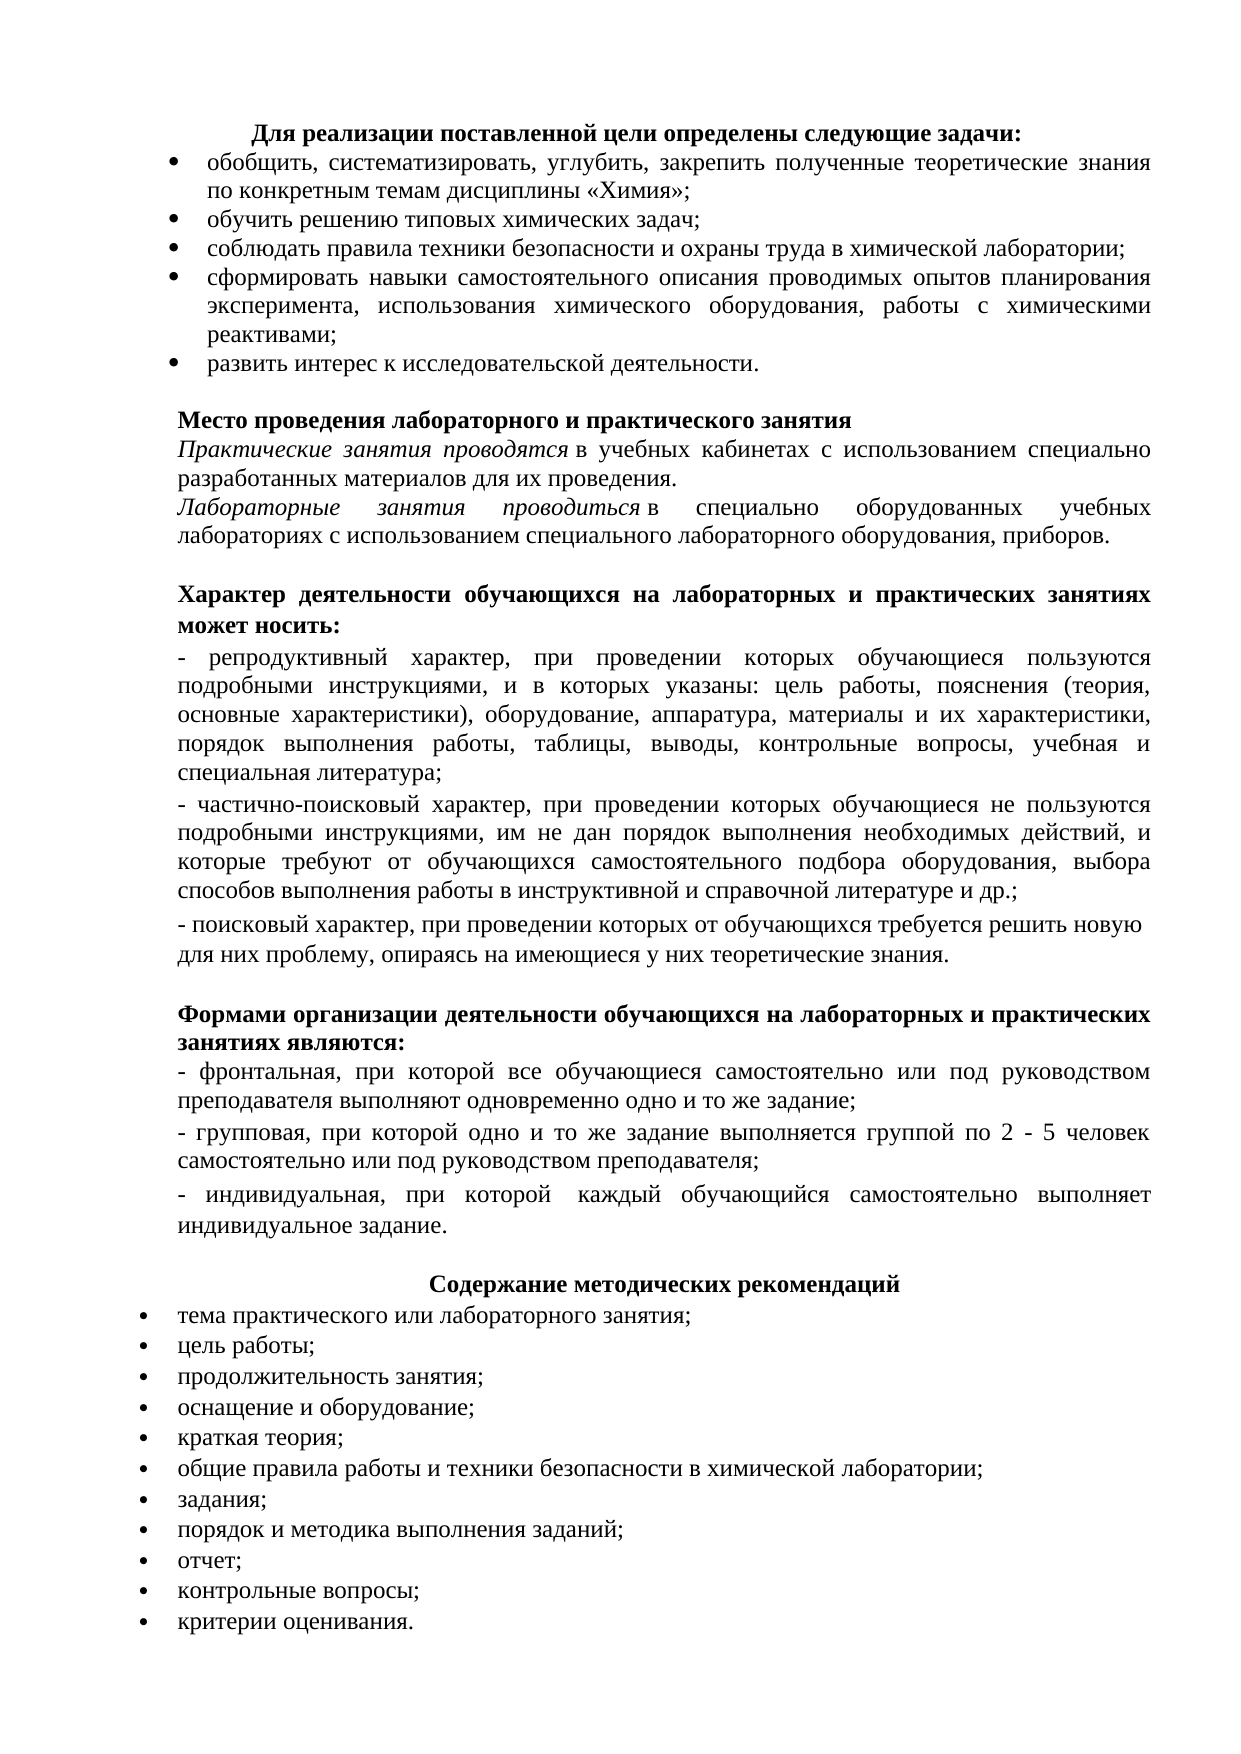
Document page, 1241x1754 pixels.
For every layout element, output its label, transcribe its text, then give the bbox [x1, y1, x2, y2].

list порядок и методика выполнения заданий; [140, 1512, 1152, 1543]
text - поисковый характер, при проведении которых от обучающихся требуется решить новую для них проблему, опираясь на имеющиеся у них теоретические знания. [177, 907, 1152, 968]
list общие правила работы и техники безопасности в химической лаборатории; [140, 1451, 1152, 1482]
text - частично-поисковый характер, при проведении которых обучающиеся не пользуются подробными инструкциями, им не дан порядок выполнения необходимых действий, и которые требуют от обучающихся самостоятельного подбора оборудования, выбора способов выполнения работы в инструктивной и справочной литературе и др.; [177, 789, 1152, 904]
text - репродуктивный характер, при проведении которых обучающиеся пользуются подробными инструкциями, и в которых указаны: цель работы, пояснения (теория, основные характеристики), оборудование, аппаратура, материалы и их характеристики, порядок выполнения работы, таблицы, выводы, контрольные вопросы, учебная и специальная литература; [177, 642, 1152, 786]
text Для реализации поставленной цели определены следующие задачи: [177, 118, 1152, 147]
text Лабораторные занятия проводиться в специально оборудованных учебных лабораториях с использованием специального лабораторного оборудования, приборов. [177, 492, 1152, 549]
list задания; [140, 1482, 1152, 1512]
list краткая теория; [140, 1421, 1152, 1451]
list обобщить, систематизировать, углубить, закрепить полученные теоретические знания по конкретным темам дисциплины «Химия»; [169, 147, 1152, 204]
list отчет; [140, 1543, 1152, 1574]
list критерии оценивания. [140, 1604, 1152, 1635]
text Практические занятия проводятся в учебных кабинетах с использованием специально разработанных материалов для их проведения. [177, 434, 1152, 492]
text - индивидуальная, при которой каждый обучающийся самостоятельно выполняет индивидуальное задание. [177, 1177, 1152, 1239]
text Содержание методических рекомендаций [177, 1269, 1152, 1298]
list соблюдать правила техники безопасности и охраны труда в химической лаборатории; [169, 233, 1152, 262]
list контрольные вопросы; [140, 1574, 1152, 1604]
text Формами организации деятельности обучающихся на лабораторных и практических занятиях являются: [177, 999, 1152, 1056]
list сформировать навыки самостоятельного описания проводимых опытов планирования эксперимента, использования химического оборудования, работы с химическими реактивами; [169, 262, 1152, 348]
text - фронтальная, при которой все обучающиеся самостоятельно или под руководством преподавателя выполняют одновременно одно и то же задание; [177, 1056, 1152, 1114]
list продолжительность занятия; [140, 1359, 1152, 1390]
text Характер деятельности обучающихся на лабораторных и практических занятиях может носить: [177, 577, 1152, 639]
list оснащение и оборудование; [140, 1390, 1152, 1421]
text Место проведения лабораторного и практического занятия [177, 406, 1152, 434]
text - групповая, при которой одно и то же задание выполняется группой по 2 - 5 человек самостоятельно или под руководством преподавателя; [177, 1117, 1152, 1174]
list цель работы; [140, 1329, 1152, 1359]
list развить интерес к исследовательской деятельности. [169, 348, 1152, 377]
list обучить решению типовых химических задач; [169, 204, 1152, 233]
list тема практического или лабораторного занятия; [140, 1298, 1152, 1329]
